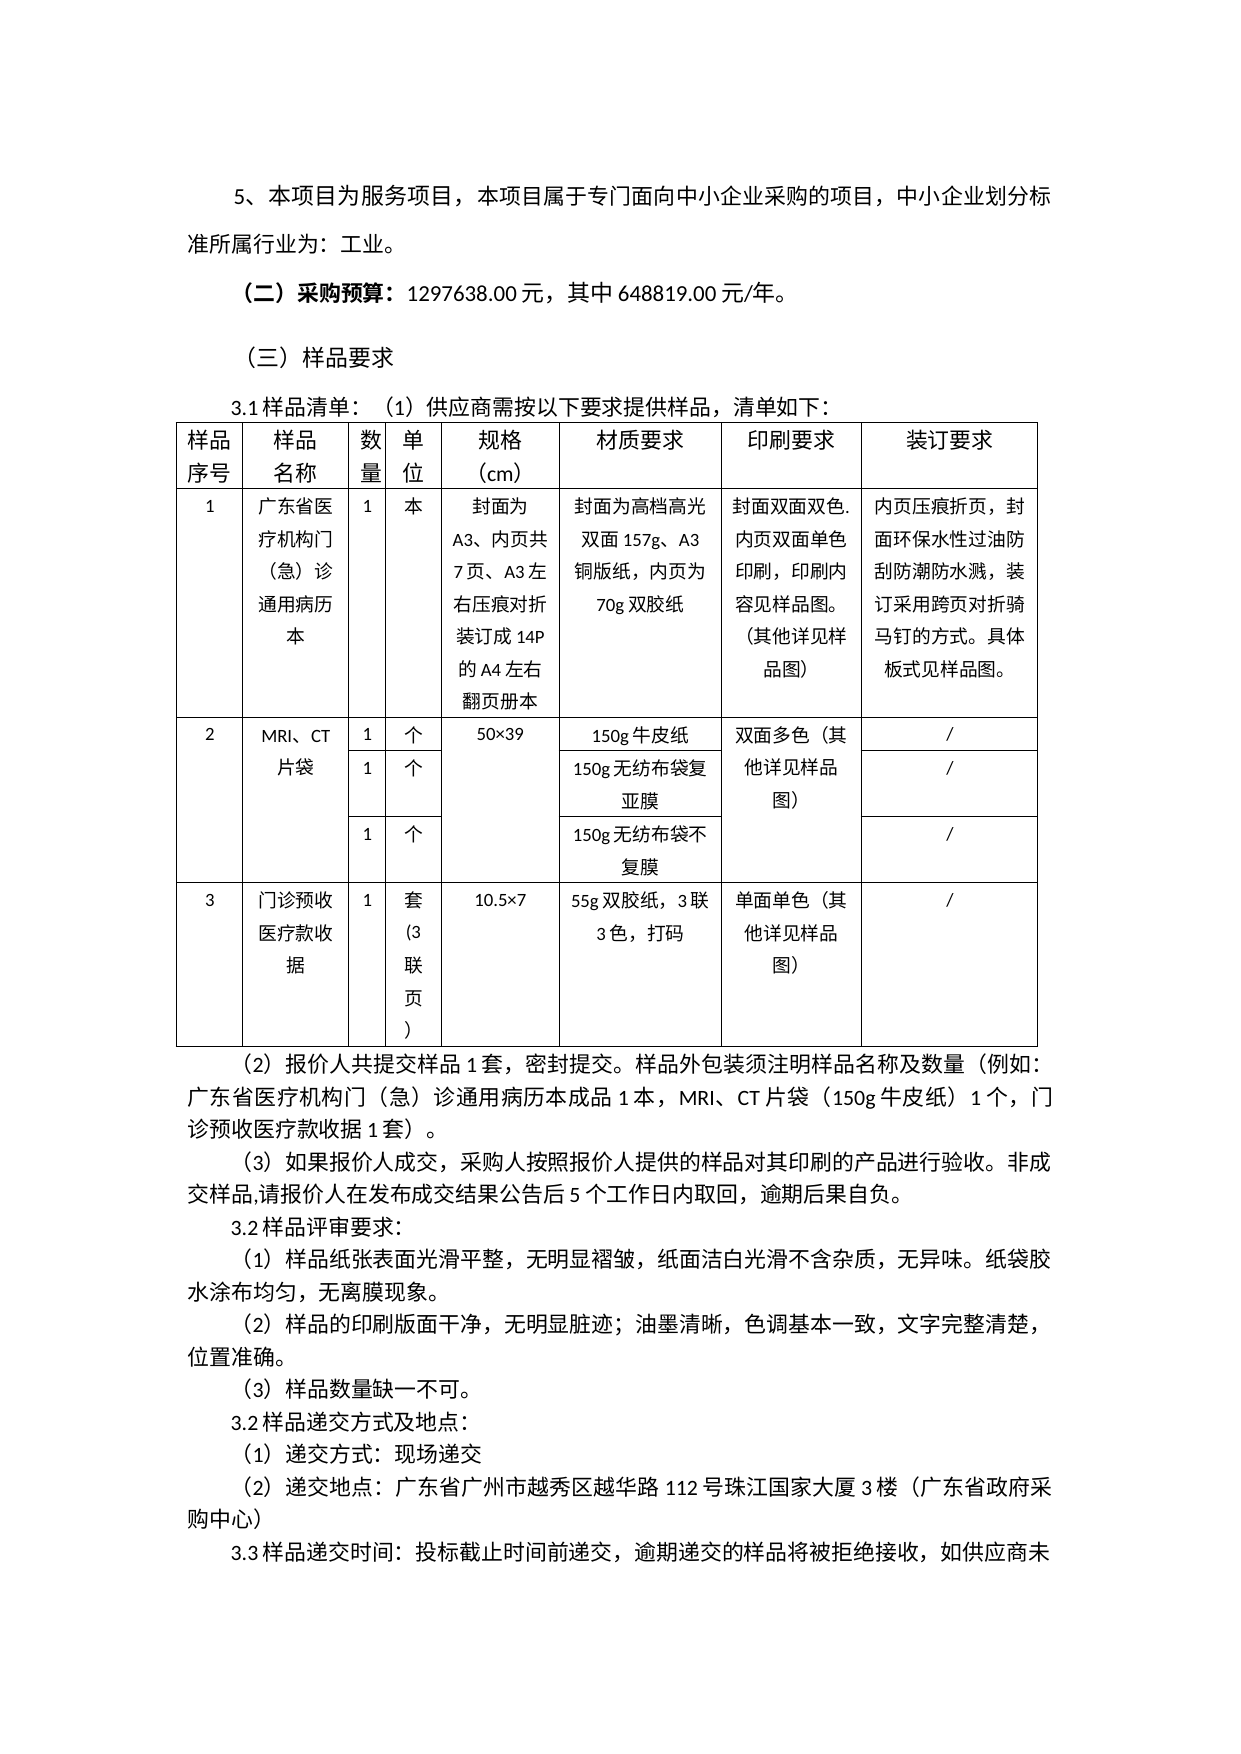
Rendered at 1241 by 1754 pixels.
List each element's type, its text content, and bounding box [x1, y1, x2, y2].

table_cell 150g牛皮纸 [560, 718, 721, 750]
table_cell 10.5×7 [442, 883, 559, 1046]
table_header 印刷要求 [722, 423, 861, 488]
table_cell 个 [386, 751, 441, 816]
table_cell / [862, 751, 1037, 816]
table_cell / [862, 718, 1037, 750]
table_header 材质要求 [560, 423, 721, 488]
table_cell 2 [177, 718, 242, 882]
table_cell 1 [349, 883, 385, 1046]
table_header 样品序号 [177, 423, 242, 488]
table_cell 本 [386, 489, 441, 717]
table_cell 150g无纺布袋不复膜 [560, 817, 721, 882]
table_cell 个 [386, 718, 441, 750]
text （1）样品纸张表面光滑平整，无明显褶皱，纸面洁白光滑不含杂质，无异味。纸袋胶水涂布均匀，无离膜现象。 [187, 1242, 1053, 1307]
table_cell / [862, 883, 1037, 1046]
text 3.2样品评审要求： [187, 1209, 1053, 1242]
table_cell 封面双面双色.内页双面单色印刷，印刷内容见样品图。（其他详见样品图） [722, 489, 861, 717]
text （3）样品数量缺一不可。 [187, 1372, 1053, 1404]
table_cell 150g无纺布袋复亚膜 [560, 751, 721, 816]
table_header 样品 名称 [243, 423, 348, 488]
table_header 单位 [386, 423, 441, 488]
text 5、本项目为服务项目，本项目属于专门面向中小企业采购的项目，中小企业划分标准所属行业为：工业。 [187, 162, 1053, 259]
table_header 数量 [349, 423, 385, 488]
table_cell 1 [349, 718, 385, 750]
table_cell 3 [177, 883, 242, 1046]
text （二）采购预算：1297638.00元，其中648819.00元/年。 [187, 259, 1053, 324]
text （2）样品的印刷版面干净，无明显脏迹；油墨清晰，色调基本一致，文字完整清楚，位置准确。 [187, 1307, 1053, 1372]
text （2）报价人共提交样品1套，密封提交。样品外包装须注明样品名称及数量（例如：广东省医疗机构门（急）诊通用病历本成品1本，MRI、CT片袋（150g牛皮纸）1个，门诊预收医疗款收据1套）。 [187, 1047, 1053, 1144]
text 3.2样品递交方式及地点： [187, 1404, 1053, 1437]
table_header 装订要求 [862, 423, 1037, 488]
table_cell 门诊预收医疗款收据 [243, 883, 348, 1046]
table_cell 55g双胶纸，3联3色，打码 [560, 883, 721, 1046]
table_cell 双面多色（其他详见样品图） [722, 718, 861, 882]
table_cell 广东省医疗机构门（急）诊通用病历本 [243, 489, 348, 717]
table_cell 1 [349, 751, 385, 816]
table_cell 单面单色（其他详见样品图） [722, 883, 861, 1046]
table_cell 套(3联页） [386, 883, 441, 1046]
text （三）样品要求 [187, 324, 1053, 389]
table_header 规格（cm） [442, 423, 559, 488]
table_cell 1 [177, 489, 242, 717]
table_cell 内页压痕折页，封面环保水性过油防刮防潮防水溅，装订采用跨页对折骑马钉的方式。具体板式见样品图。 [862, 489, 1037, 717]
table_cell 1 [349, 489, 385, 717]
table_cell 封面为高档高光双面157g、A3铜版纸，内页为70g双胶纸 [560, 489, 721, 717]
table_cell 50×39 [442, 718, 559, 882]
table_cell 封面为A3、内页共7页、A3左右压痕对折装订成14P的A4左右翻页册本 [442, 489, 559, 717]
table_cell 个 [386, 817, 441, 882]
table_cell / [862, 817, 1037, 882]
text 3.1样品清单：（1）供应商需按以下要求提供样品，清单如下： [187, 389, 1053, 422]
text （3）如果报价人成交，采购人按照报价人提供的样品对其印刷的产品进行验收。非成交样品,请报价人在发布成交结果公告后5个工作日内取回，逾期后果自负。 [187, 1144, 1053, 1209]
table_cell 1 [349, 817, 385, 882]
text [187, 1534, 1053, 1567]
text （1）递交方式：现场递交 [187, 1437, 1053, 1469]
table_cell MRI、CT片袋 [243, 718, 348, 882]
text （2）递交地点：广东省广州市越秀区越华路112号珠江国家大厦3楼（广东省政府采购中心） [187, 1469, 1053, 1534]
